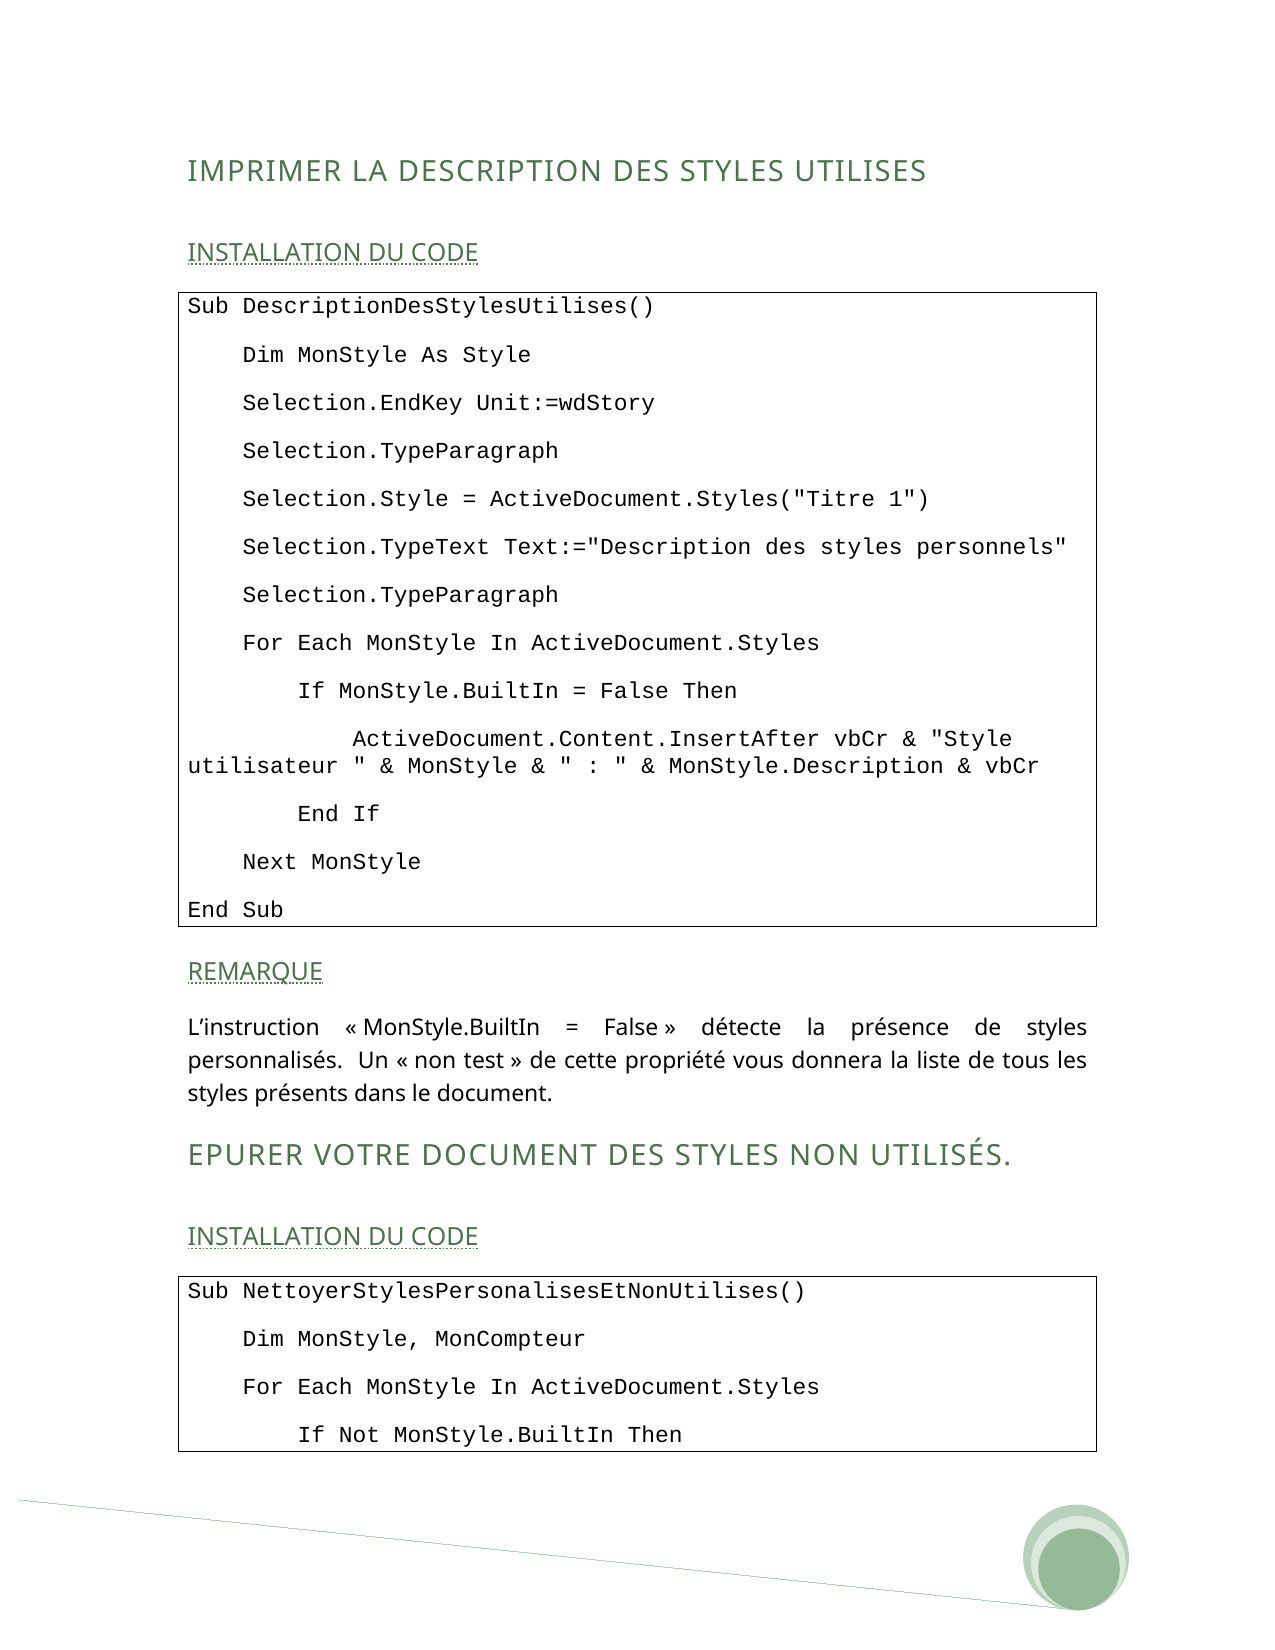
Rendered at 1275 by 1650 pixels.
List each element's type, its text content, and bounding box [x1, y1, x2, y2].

text If Not MonStyle.BuiltIn Then [179, 1420, 1096, 1451]
text Selection.Style = ActiveDocument.Styles("Titre 1") [179, 484, 1096, 513]
text For Each MonStyle In ActiveDocument.Styles [179, 628, 1096, 657]
text Sub NettoyerStylesPersonalisesEtNonUtilises() [179, 1277, 1096, 1305]
text Selection.TypeText Text:="Description des styles personnels" [179, 532, 1096, 561]
subtitle Epurer votre document des styles non utilisés. [187, 1134, 1087, 1174]
subtitle Imprimer la description des styles utilises [187, 150, 1087, 190]
text Next MonStyle [179, 847, 1096, 876]
subtitle Installation du code [187, 1219, 1087, 1253]
text Selection.TypeParagraph [179, 436, 1096, 465]
text Dim MonStyle As Style [179, 340, 1096, 369]
text Dim MonStyle, MonCompteur [179, 1324, 1096, 1353]
text For Each MonStyle In ActiveDocument.Styles [179, 1372, 1096, 1401]
text ActiveDocument.Content.InsertAfter vbCr & "Style utilisateur " & MonStyle & " : " & MonStyle.Description & vbCr [179, 724, 1096, 780]
text L’instruction « MonStyle.BuiltIn = False » détecte la présence de styles personnalisés. Un « non test » de cette propriété vous donnera la liste de tous les styles présents dans le document. [187, 1011, 1087, 1108]
text Sub DescriptionDesStylesUtilises() [179, 293, 1096, 321]
text End Sub [179, 895, 1096, 926]
subtitle Remarque [187, 954, 1087, 988]
text If MonStyle.BuiltIn = False Then [179, 676, 1096, 705]
text Selection.TypeParagraph [179, 580, 1096, 609]
text End If [179, 799, 1096, 828]
subtitle Installation du code [187, 234, 1087, 268]
text Selection.EndKey Unit:=wdStory [179, 388, 1096, 417]
